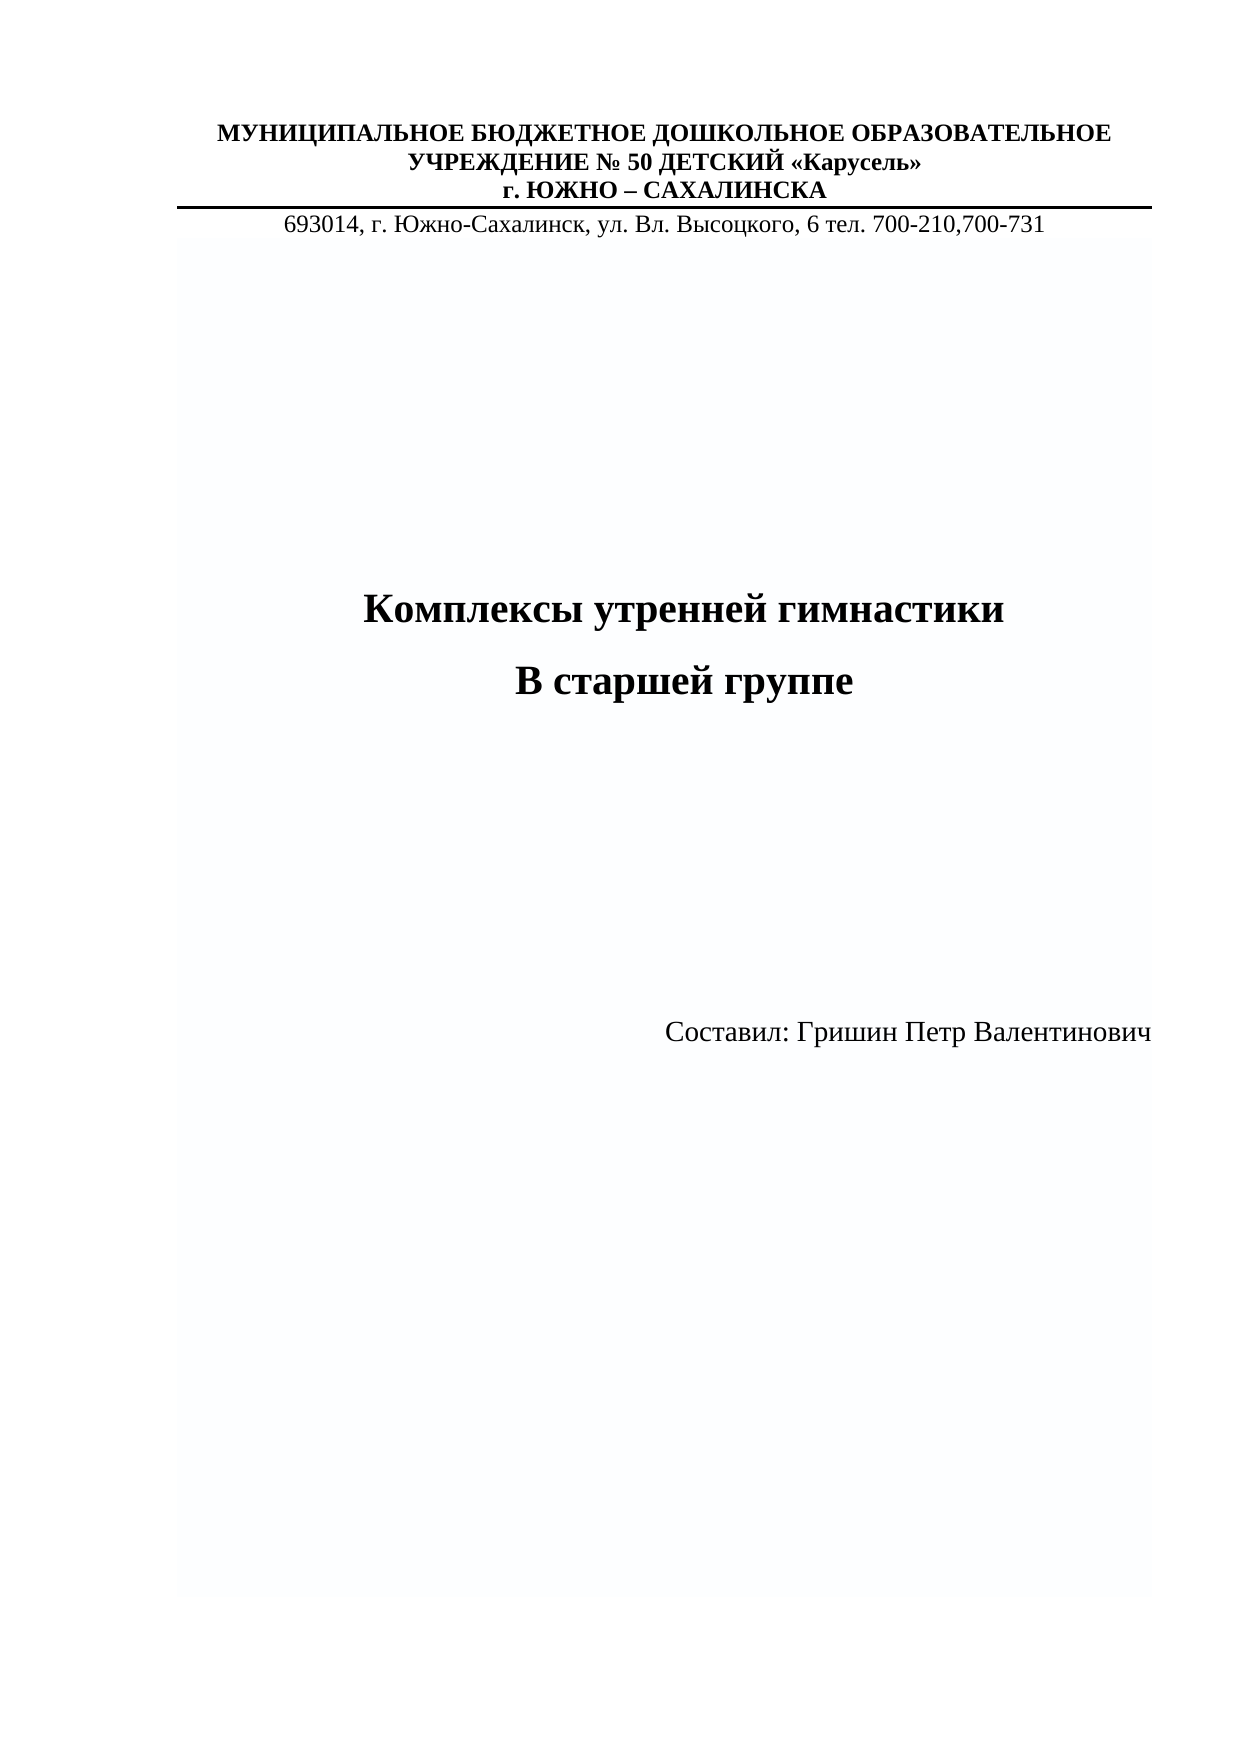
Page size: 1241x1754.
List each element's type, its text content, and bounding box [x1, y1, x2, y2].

text Комплексы утренней гимнастики [177, 583, 1152, 631]
text 693014, г. Южно-Сахалинск, ул. Вл. Высоцкого, 6 тел. 700-210,700-731 [177, 209, 1152, 238]
text г. ЮЖНО – САХАЛИНСКА [177, 176, 1152, 206]
text В старшей группе [177, 655, 1152, 703]
text Составил: Гришин Петр Валентинович [177, 1014, 1152, 1048]
text МУНИЦИПАЛЬНОЕ БЮДЖЕТНОЕ ДОШКОЛЬНОЕ ОБРАЗОВАТЕЛЬНОЕ УЧРЕЖДЕНИЕ № 50 ДЕТСКИЙ «Карусель» [177, 118, 1152, 176]
